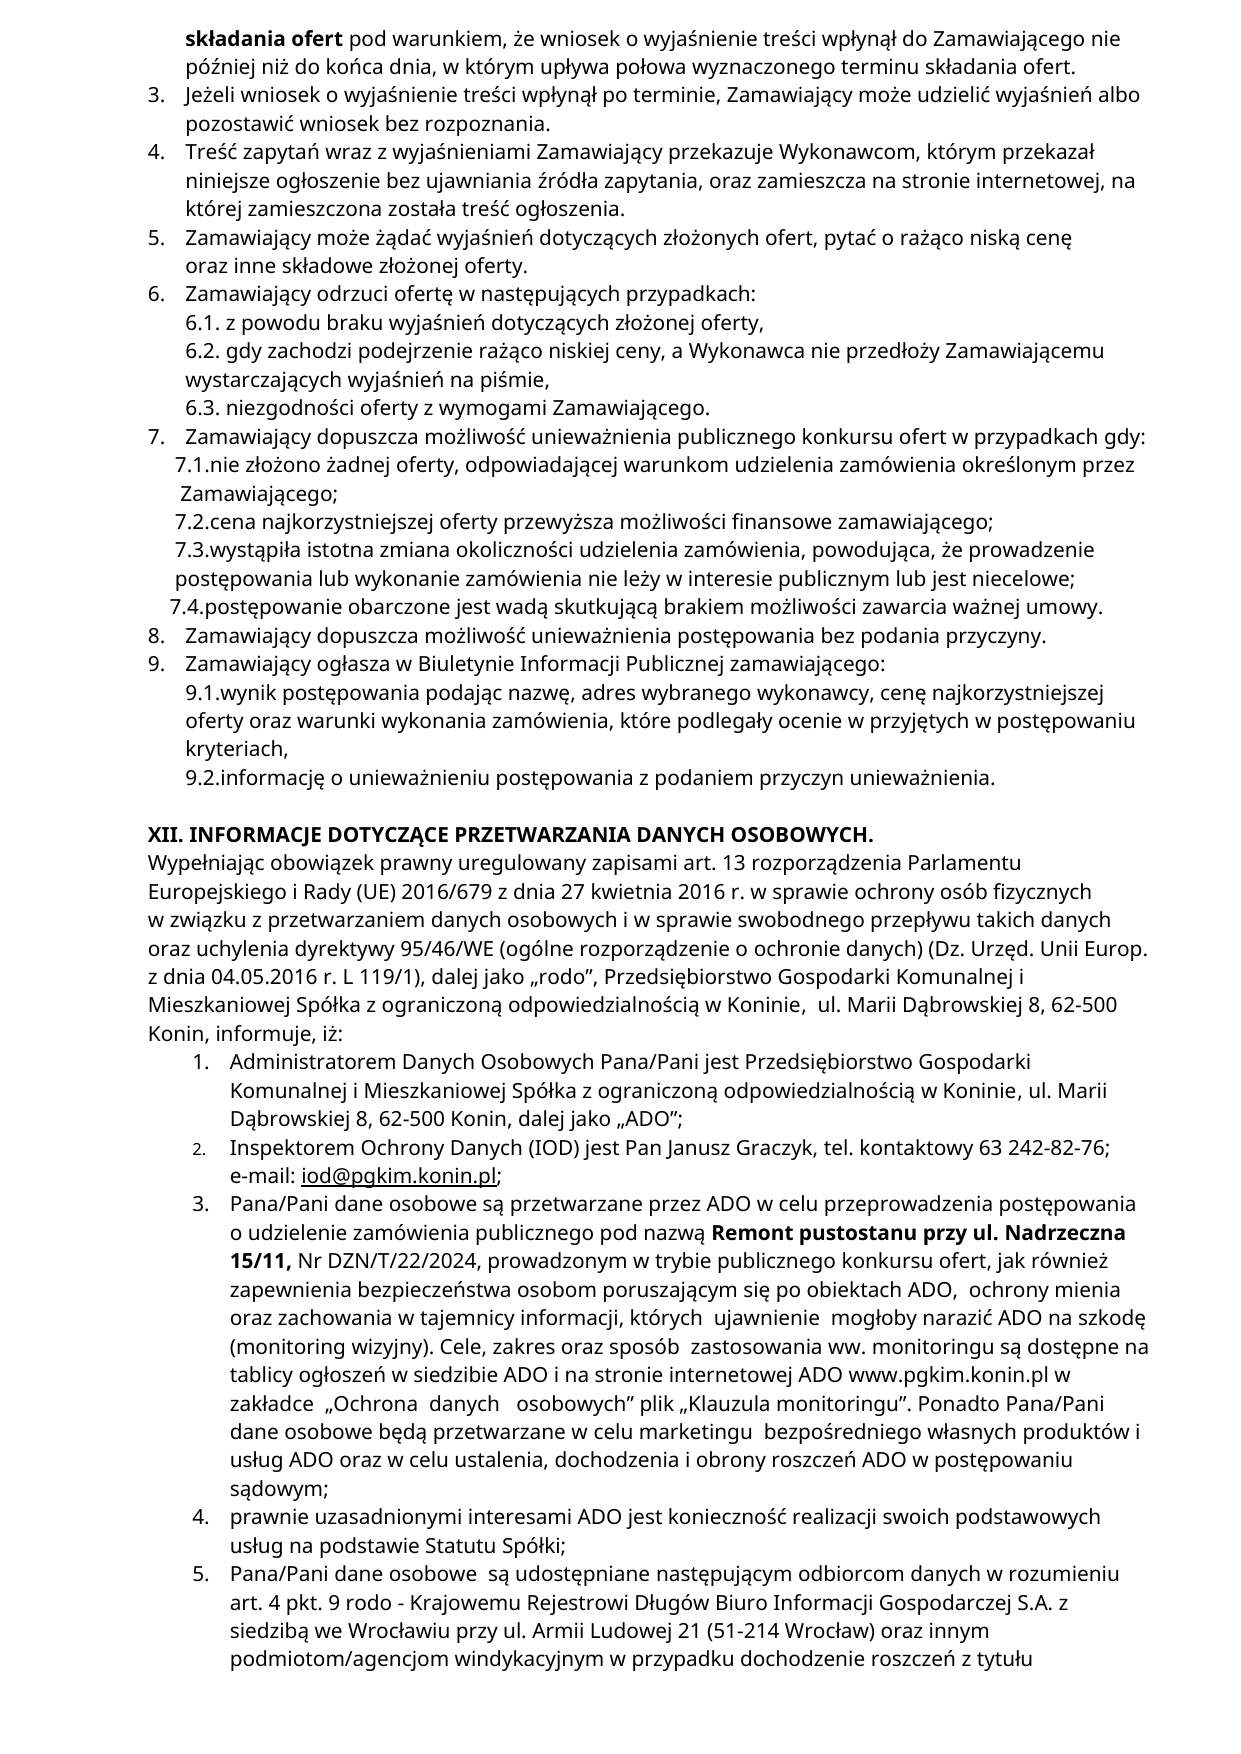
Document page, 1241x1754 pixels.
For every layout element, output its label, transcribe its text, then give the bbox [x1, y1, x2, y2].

list 6.2. gdy zachodzi podejrzenie rażąco niskiej ceny, a Wykonawca nie przedłoży Zamawiającemu wystarczających wyjaśnień na piśmie, [185, 336, 1152, 393]
list Zamawiający ogłasza w Biuletynie Informacji Publicznej zamawiającego: [148, 649, 1152, 678]
text Wypełniając obowiązek prawny uregulowany zapisami art. 13 rozporządzenia Parlamentu Europejskiego i Rady (UE) 2016/679 z dnia 27 kwietnia 2016 r. w sprawie ochrony osób fizycznych w związku z przetwarzaniem danych osobowych i w sprawie swobodnego przepływu takich danych oraz uchylenia dyrektywy 95/46/WE (ogólne rozporządzenie o ochronie danych) (Dz. Urzęd. Unii Europ. z dnia 04.05.2016 r. L 119/1), dalej jako „rodo”, Przedsiębiorstwo Gospodarki Komunalnej i Mieszkaniowej Spółka z ograniczoną odpowiedzialnością w Koninie, ul. Marii Dąbrowskiej 8, 62-500 Konin, informuje, iż: [148, 848, 1152, 1047]
list Zamawiający odrzuci ofertę w następujących przypadkach: [148, 279, 1152, 308]
text 7.2.cena najkorzystniejszej oferty przewyższa możliwości finansowe zamawiającego; [148, 507, 1152, 536]
list 9.1.wynik postępowania podając nazwę, adres wybranego wykonawcy, cenę najkorzystniejszej oferty oraz warunki wykonania zamówienia, które podlegały ocenie w przyjętych w postępowaniu kryteriach, [185, 678, 1152, 763]
text postępowania lub wykonanie zamówienia nie leży w interesie publicznym lub jest niecelowe; [148, 564, 1152, 592]
list Administratorem Danych Osobowych Pana/Pani jest Przedsiębiorstwo Gospodarki Komunalnej i Mieszkaniowej Spółka z ograniczoną odpowiedzialnością w Koninie, ul. Marii Dąbrowskiej 8, 62-500 Konin, dalej jako „ADO”; [192, 1047, 1152, 1133]
text 7.1.nie złożono żadnej oferty, odpowiadającej warunkom udzielenia zamówienia określonym przez [148, 450, 1152, 479]
list Jeżeli wniosek o wyjaśnienie treści wpłynął po terminie, Zamawiający może udzielić wyjaśnień albo pozostawić wniosek bez rozpoznania. [148, 81, 1152, 137]
list Zamawiający dopuszcza możliwość unieważnienia publicznego konkursu ofert w przypadkach gdy: [148, 422, 1152, 450]
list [192, 1559, 1152, 1673]
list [148, 24, 1152, 81]
list Zamawiający dopuszcza możliwość unieważnienia postępowania bez podania przyczyny. [148, 621, 1152, 649]
text 7.3.wystąpiła istotna zmiana okoliczności udzielenia zamówienia, powodująca, że prowadzenie [148, 536, 1152, 564]
text Zamawiającego; [148, 479, 1152, 507]
text 7.4.postępowanie obarczone jest wadą skutkującą brakiem możliwości zawarcia ważnej umowy. [148, 592, 1152, 621]
list prawnie uzasadnionymi interesami ADO jest konieczność realizacji swoich podstawowych usług na podstawie Statutu Spółki; [192, 1502, 1152, 1559]
list Pana/Pani dane osobowe są przetwarzane przez ADO w celu przeprowadzenia postępowania o udzielenie zamówienia publicznego pod nazwą Remont pustostanu przy ul. Nadrzeczna 15/11, Nr DZN/T/22/2024, prowadzonym w trybie publicznego konkursu ofert, jak również zapewnienia bezpieczeństwa osobom poruszającym się po obiektach ADO, ochrony mienia oraz zachowania w tajemnicy informacji, których ujawnienie mogłoby narazić ADO na szkodę (monitoring wizyjny). Cele, zakres oraz sposób zastosowania ww. monitoringu są dostępne na tablicy ogłoszeń w siedzibie ADO i na stronie internetowej ADO www.pgkim.konin.pl w zakładce „Ochrona danych osobowych” plik „Klauzula monitoringu”. Ponadto Pana/Pani dane osobowe będą przetwarzane w celu marketingu bezpośredniego własnych produktów i usług ADO oraz w celu ustalenia, dochodzenia i obrony roszczeń ADO w postępowaniu sądowym; [192, 1189, 1152, 1502]
list Zamawiający może żądać wyjaśnień dotyczących złożonych ofert, pytać o rażąco niską cenę oraz inne składowe złożonej oferty. [148, 223, 1152, 279]
list Inspektorem Ochrony Danych (IOD) jest Pan Janusz Graczyk, tel. kontaktowy 63 242-82-76; e-mail: iod@pgkim.konin.pl; [192, 1133, 1152, 1189]
list 9.2.informację o unieważnieniu postępowania z podaniem przyczyn unieważnienia. [185, 763, 1152, 791]
list Treść zapytań wraz z wyjaśnieniami Zamawiający przekazuje Wykonawcom, którym przekazał niniejsze ogłoszenie bez ujawniania źródła zapytania, oraz zamieszcza na stronie internetowej, na której zamieszczona została treść ogłoszenia. [148, 137, 1152, 223]
text XII. INFORMACJE DOTYCZĄCE PRZETWARZANIA DANYCH OSOBOWYCH. [148, 820, 1152, 848]
list 6.3. niezgodności oferty z wymogami Zamawiającego. [185, 393, 1152, 422]
list 6.1. z powodu braku wyjaśnień dotyczących złożonej oferty, [185, 308, 1152, 336]
